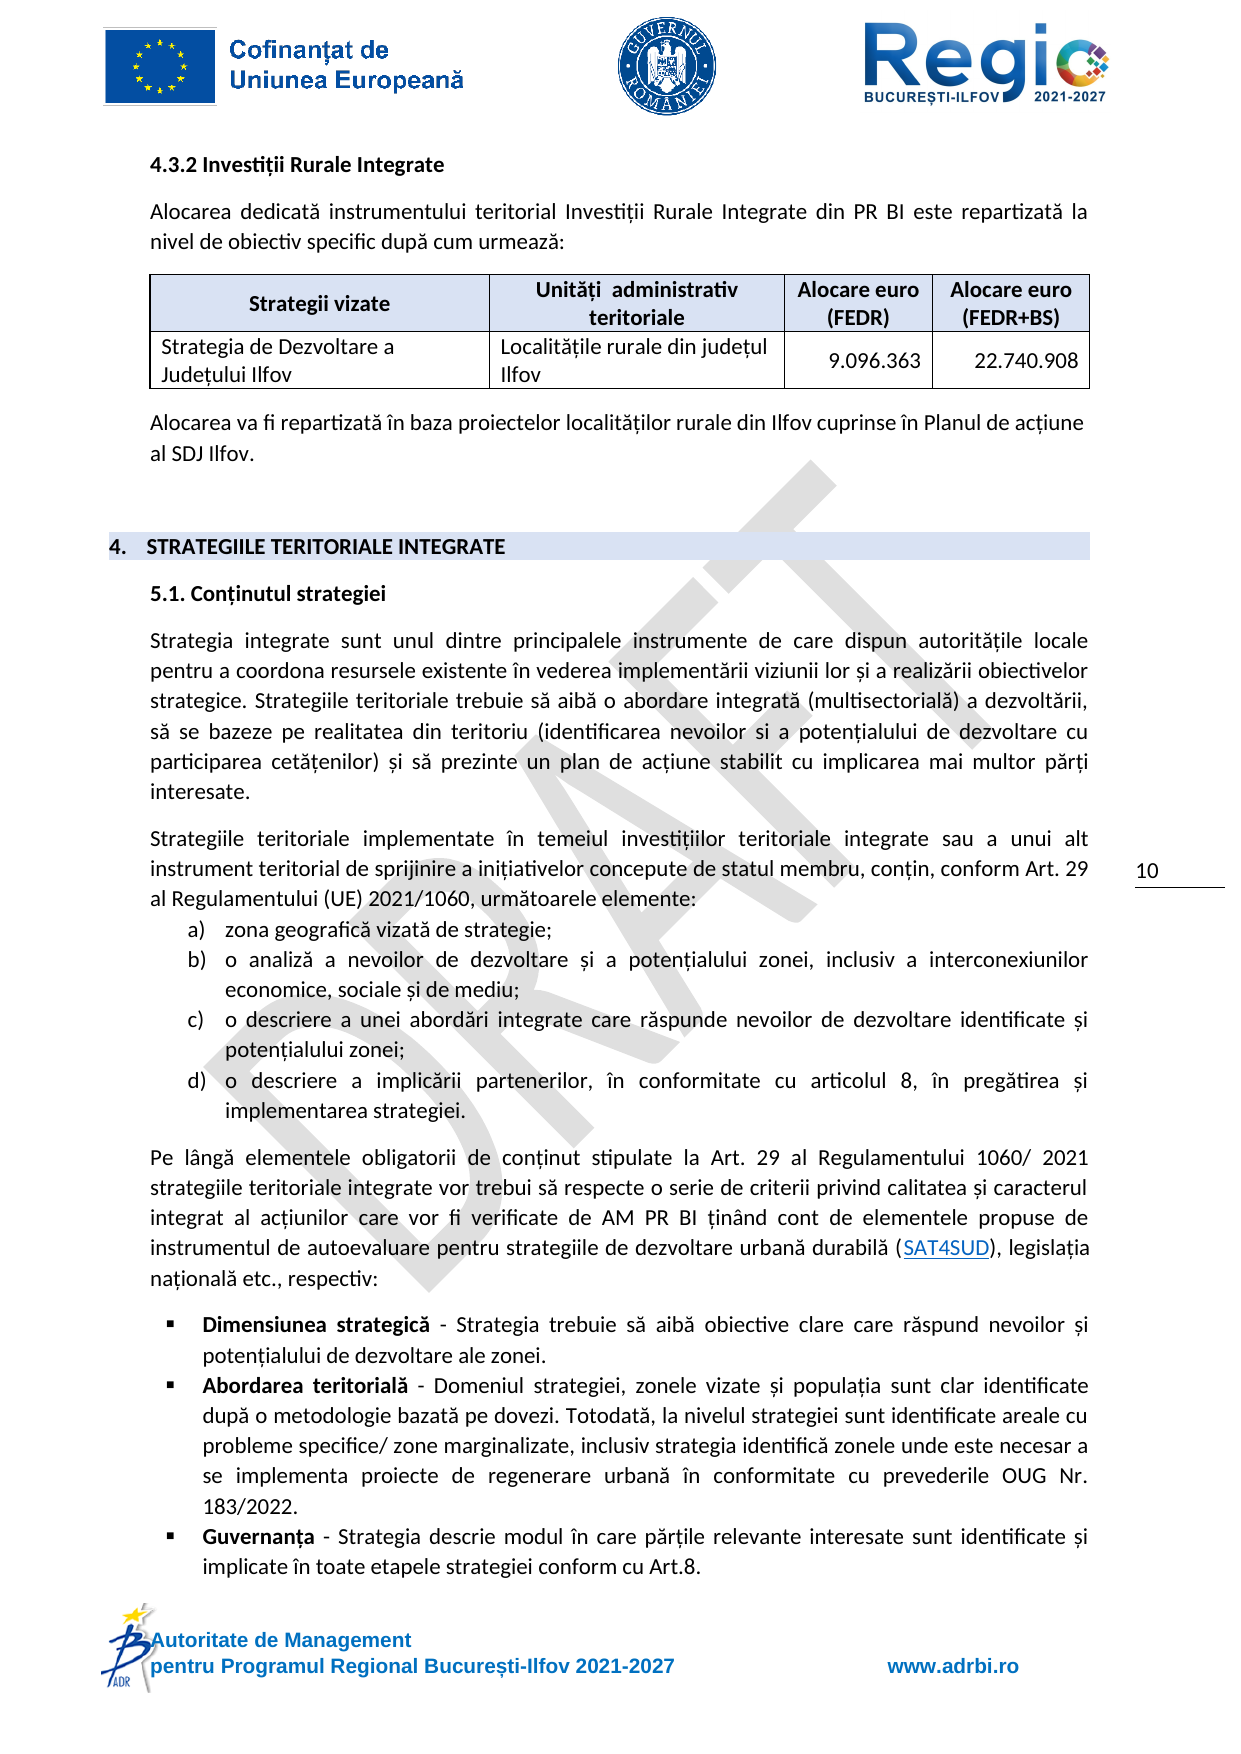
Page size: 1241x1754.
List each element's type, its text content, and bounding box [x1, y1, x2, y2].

picture [617, 16, 717, 116]
table_header Alocare euro (FEDR) [785, 275, 932, 331]
subtitle 4.3.2 Investiții Rurale Integrate [150, 150, 1090, 178]
list Dimensiunea strategică - Strategia trebuie să aibă obiective clare care răspund nevoilor și potențialului de dezvoltare ale zonei. [165, 1311, 1090, 1369]
list o descriere a unei abordări integrate care răspunde nevoilor de dezvoltare identificate și potențialului zonei; [187, 1005, 1090, 1063]
table_header Unități administrativ teritoriale [490, 275, 784, 331]
table_header Strategii vizate [151, 275, 489, 331]
text Pe lângă elementele obligatorii de conținut stipulate la Art. 29 al Regulamentului 1060/ 2021 strategiile teritoriale integrate vor trebui să respecte o serie de criterii privind calitatea și caracterul integrat al acțiunilor care vor fi verificate de AM PR BI ținând cont de elementele propuse de instrumentul de autoevaluare pentru strategiile de dezvoltare urbană durabilă (SAT4SUD), legislația națională etc., respectiv: [150, 1143, 1090, 1292]
subtitle 5.1. Conținutul strategiei [150, 579, 1090, 607]
list Abordarea teritorială - Domeniul strategiei, zonele vizate și populația sunt clar identificate după o metodologie bazată pe dovezi. Totodată, la nivelul strategiei sunt identificate areale cu probleme specifice/ zone marginalizate, inclusiv strategia identifică zonele unde este necesar a se implementa proiecte de regenerare urbană în conformitate cu prevederile OUG Nr. 183/2022. [165, 1371, 1090, 1520]
table_cell Localitățile rurale din județul Ilfov [490, 332, 784, 388]
table_cell 9.096.363 [785, 332, 932, 388]
text Strategia integrate sunt unul dintre principalele instrumente de care dispun autoritățile locale pentru a coordona resursele existente în vederea implementării viziunii lor și a realizării obiectivelor strategice. Strategiile teritoriale trebuie să aibă o abordare integrată (multisectorială) a dezvoltării, să se bazeze pe realitatea din teritoriu (identificarea nevoilor si a potențialului de dezvoltare cu participarea cetățenilor) și să prezinte un plan de acțiune stabilit cu implicarea mai multor părți interesate. [150, 626, 1090, 805]
picture [859, 10, 1112, 113]
list zona geografică vizată de strategie; [187, 915, 1090, 943]
subtitle STRATEGIILE TERITORIALE INTEGRATE [109, 532, 1090, 560]
list o descriere a implicării partenerilor, în conformitate cu articolul 8, în pregătirea și implementarea strategiei. [187, 1066, 1090, 1124]
picture [100, 25, 493, 108]
table_cell Strategia de Dezvoltare a Județului Ilfov [151, 332, 489, 388]
list o analiză a nevoilor de dezvoltare și a potențialului zonei, inclusiv a interconexiunilor economice, sociale și de mediu; [187, 945, 1090, 1003]
text Alocarea dedicată instrumentului teritorial Investiții Rurale Integrate din PR BI este repartizată la nivel de obiectiv specific după cum urmează: [150, 197, 1090, 255]
text Alocarea va fi repartizată în baza proiectelor localităților rurale din Ilfov cuprinse în Planul de acțiune al SDJ Ilfov. [150, 408, 1090, 467]
table_cell 22.740.908 [933, 332, 1089, 388]
table_header Alocare euro (FEDR+BS) [933, 275, 1089, 331]
picture [101, 1603, 159, 1693]
list Guvernanța - Strategia descrie modul în care părțile relevante interesate sunt identificate și implicate în toate etapele strategiei conform cu Art.8. [165, 1522, 1090, 1580]
text Strategiile teritoriale implementate în temeiul investițiilor teritoriale integrate sau a unui alt instrument teritorial de sprijinire a inițiativelor concepute de statul membru, conțin, conform Art. 29 al Regulamentului (UE) 2021/1060, următoarele elemente: [150, 824, 1090, 912]
